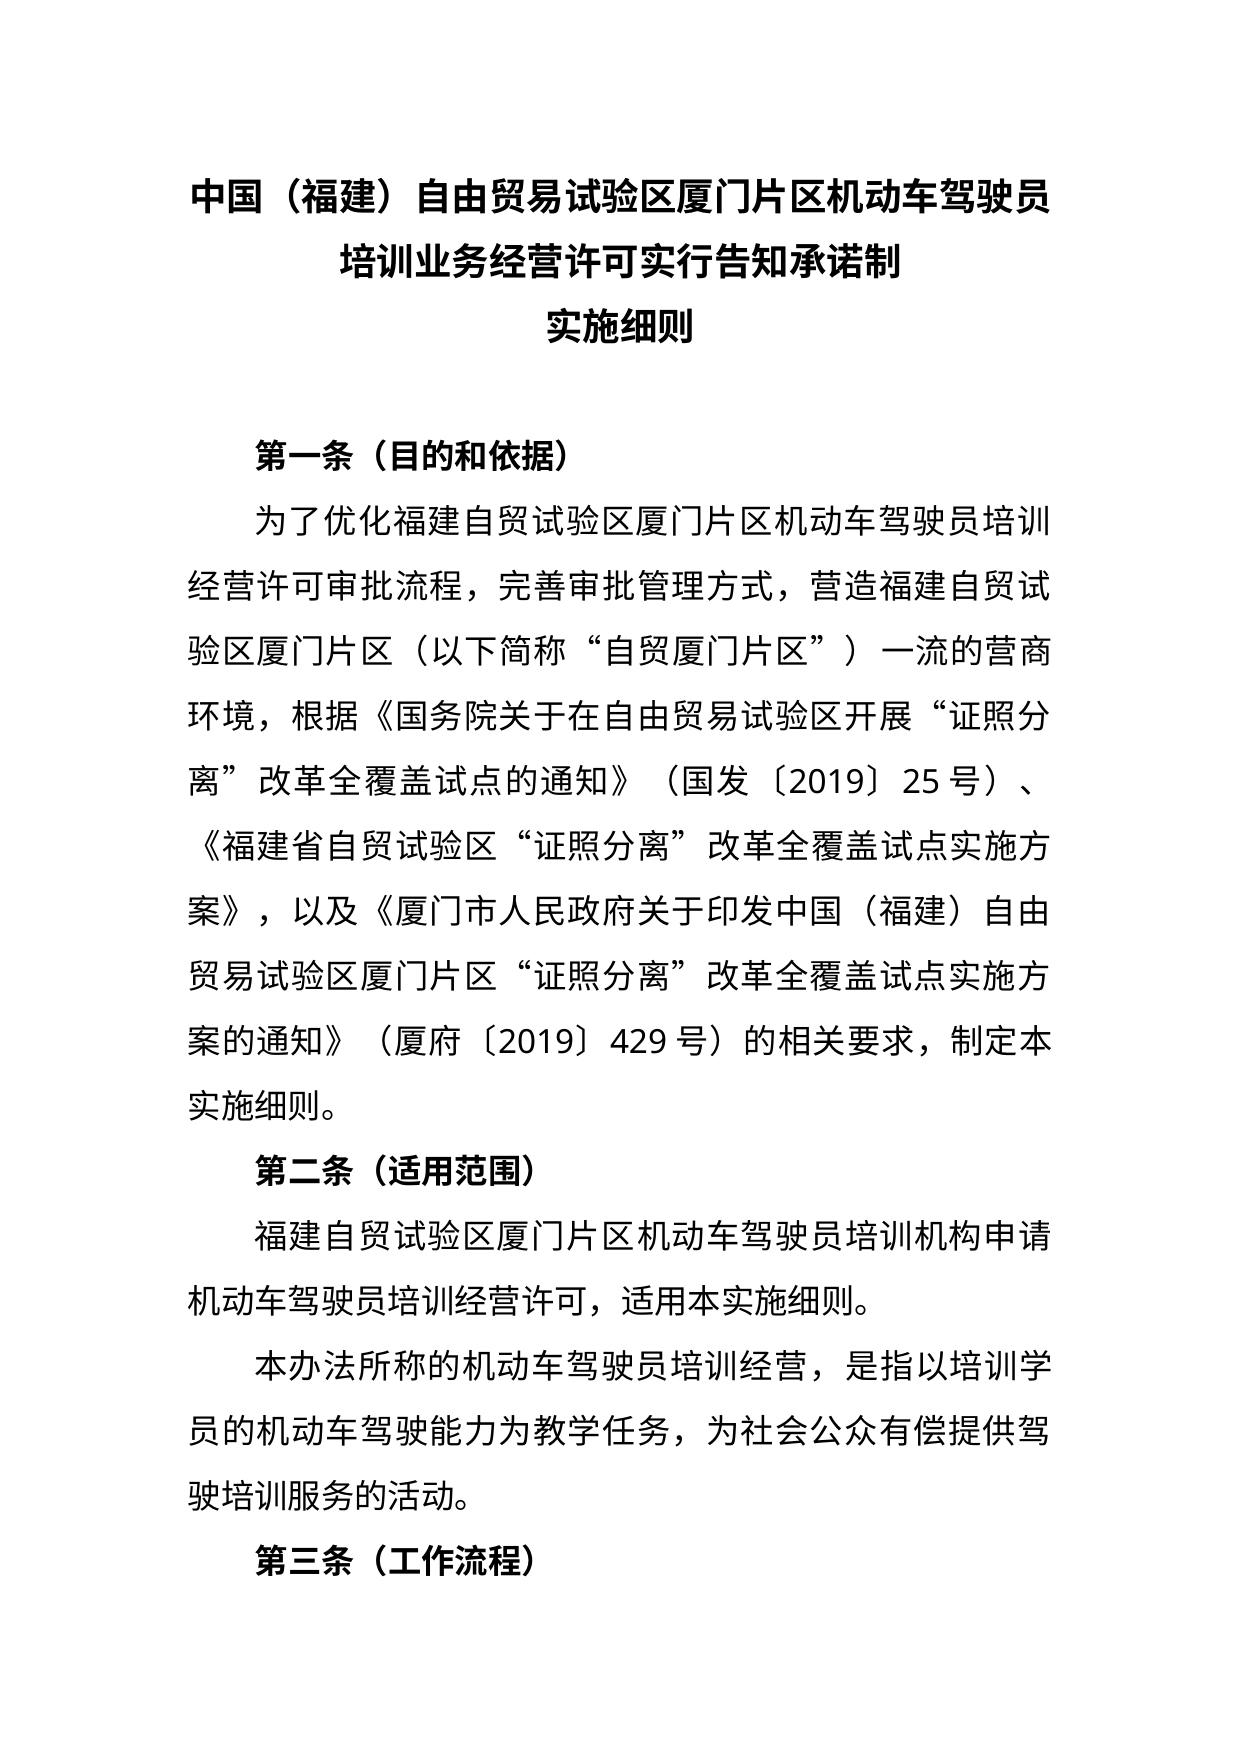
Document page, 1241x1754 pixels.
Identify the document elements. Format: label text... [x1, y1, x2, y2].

text 福建自贸试验区厦门片区机动车驾驶员培训机构申请机动车驾驶员培训经营许可，适用本实施细则。 [187, 1202, 1053, 1332]
text 中国（福建）自由贸易试验区厦门片区机动车驾驶员培训业务经营许可实行告知承诺制 [187, 162, 1053, 292]
text 第三条（工作流程） [187, 1527, 1053, 1592]
text 本办法所称的机动车驾驶员培训经营，是指以培训学员的机动车驾驶能力为教学任务，为社会公众有偿提供驾驶培训服务的活动。 [187, 1332, 1053, 1527]
text 为了优化福建自贸试验区厦门片区机动车驾驶员培训经营许可审批流程，完善审批管理方式，营造福建自贸试验区厦门片区（以下简称“自贸厦门片区”）一流的营商环境，根据《国务院关于在自由贸易试验区开展“证照分离”改革全覆盖试点的通知》（国发〔2019〕25号）、《福建省自贸试验区“证照分离”改革全覆盖试点实施方案》，以及《厦门市人民政府关于印发中国（福建）自由贸易试验区厦门片区“证照分离”改革全覆盖试点实施方案的通知》（厦府〔2019〕429号）的相关要求，制定本实施细则。 [187, 487, 1053, 1137]
text 第一条（目的和依据） [187, 422, 1053, 487]
text 实施细则 [187, 292, 1053, 357]
text 第二条（适用范围） [187, 1137, 1053, 1202]
